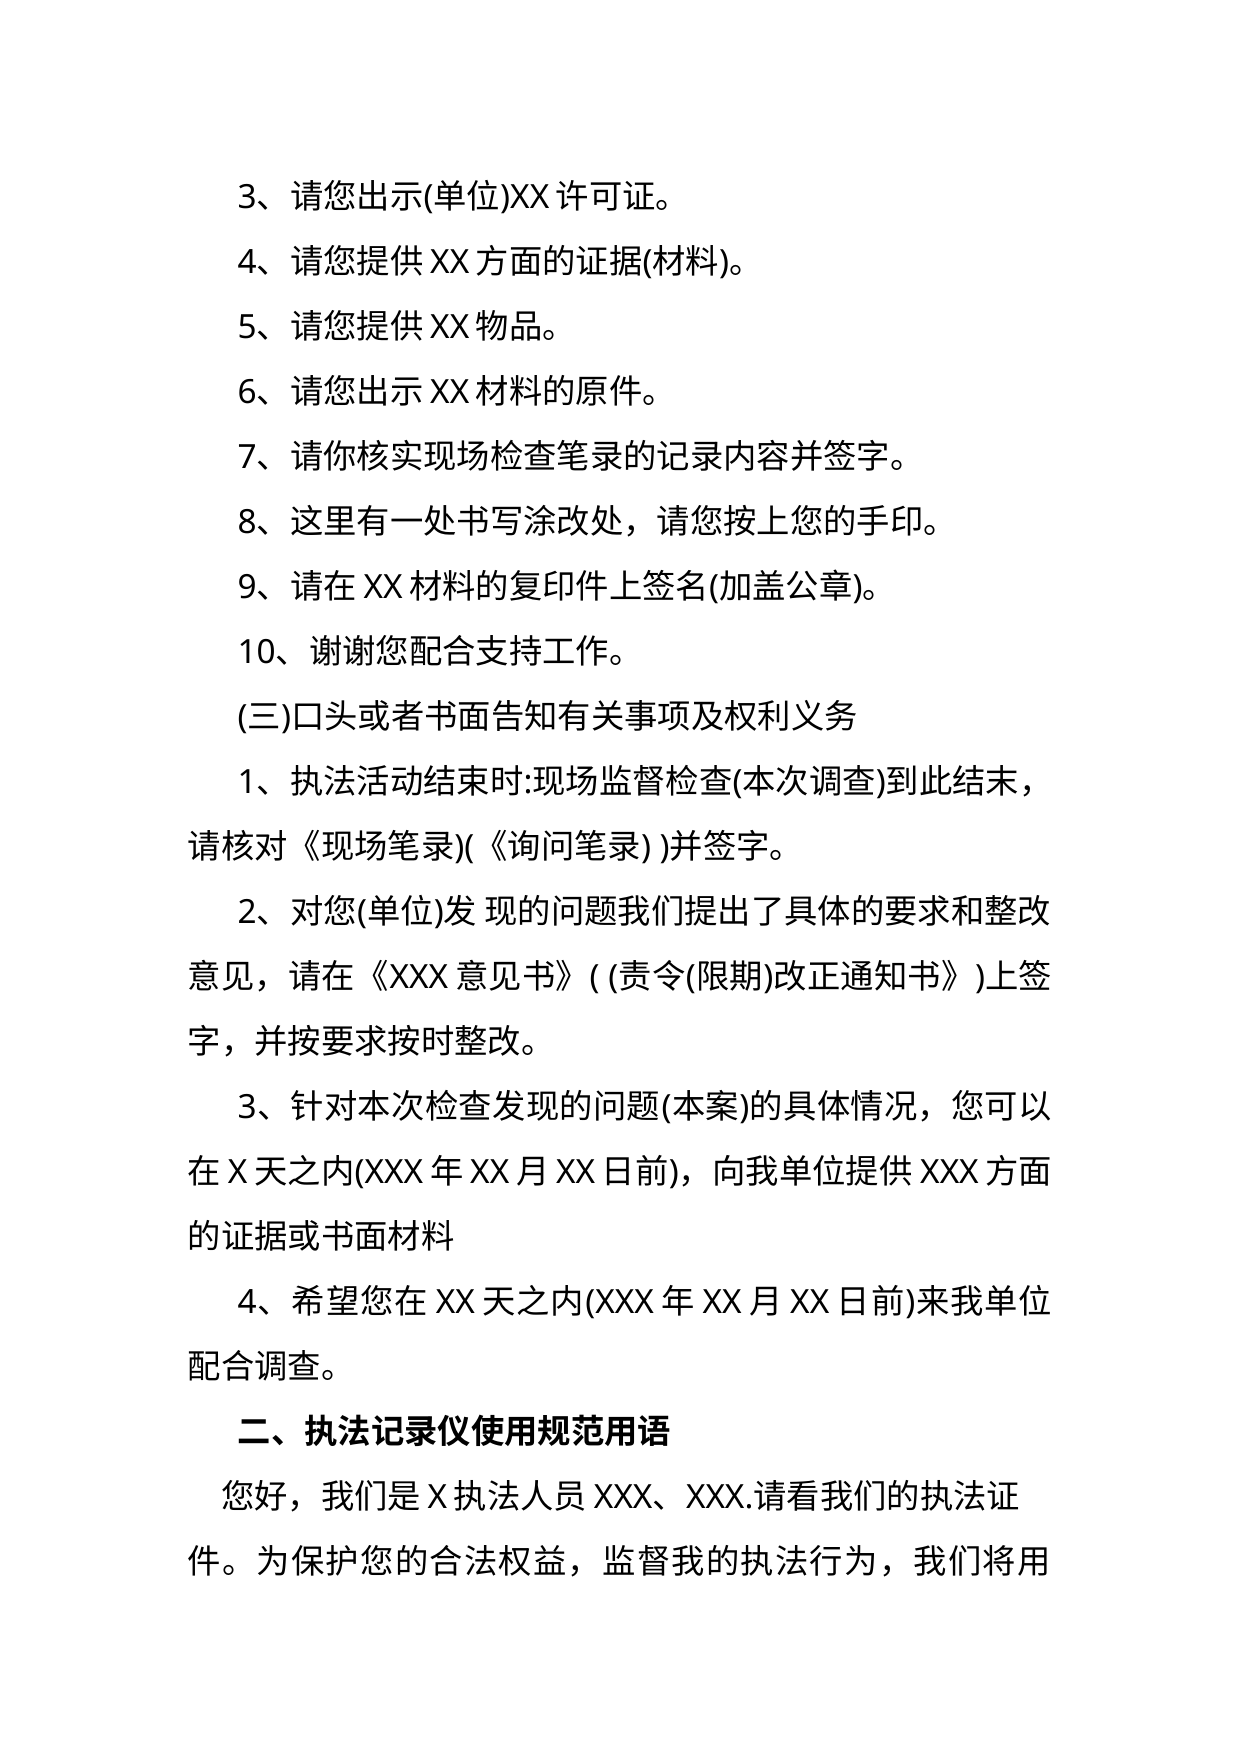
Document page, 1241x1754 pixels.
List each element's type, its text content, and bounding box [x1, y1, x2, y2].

text 9、请在XX材料的复印件上签名(加盖公章)。 [187, 552, 1053, 617]
text 2、对您(单位)发 现的问题我们提出了具体的要求和整改意见，请在《XXX意见书》( (责令(限期)改正通知书》)上签字，并按要求按时整改。 [187, 877, 1053, 1072]
text 4、希望您在XX天之内(XXX年XX月XX日前)来我单位配合调查。 [187, 1267, 1053, 1397]
text 请核对《现场笔录)(《询问笔录) )并签字。 [187, 812, 1053, 877]
text 4、请您提供XX方面的证据(材料)。 [187, 227, 1053, 292]
text 二、执法记录仪使用规范用语 [187, 1397, 1053, 1462]
text 3、针对本次检查发现的问题(本案)的具体情况，您可以在X天之内(XXX年XX月XX日前)，向我单位提供XXX方面的证据或书面材料 [187, 1072, 1053, 1267]
text 3、请您出示(单位)XX许可证。 [187, 162, 1053, 227]
text 1、执法活动结束时:现场监督检查(本次调查)到此结末， [187, 747, 1053, 812]
text 5、请您提供XX物品。 [187, 292, 1053, 357]
text (三)口头或者书面告知有关事项及权利义务 [187, 682, 1053, 747]
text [187, 1527, 1053, 1592]
text 10、谢谢您配合支持工作。 [187, 617, 1053, 682]
text 您好，我们是X执法人员XXX、XXX.请看我们的执法证 [187, 1462, 1053, 1527]
text 8、这里有一处书写涂改处，请您按上您的手印。 [187, 487, 1053, 552]
text 6、请您出示XX材料的原件。 [187, 357, 1053, 422]
text 7、请你核实现场检查笔录的记录内容并签字。 [187, 422, 1053, 487]
